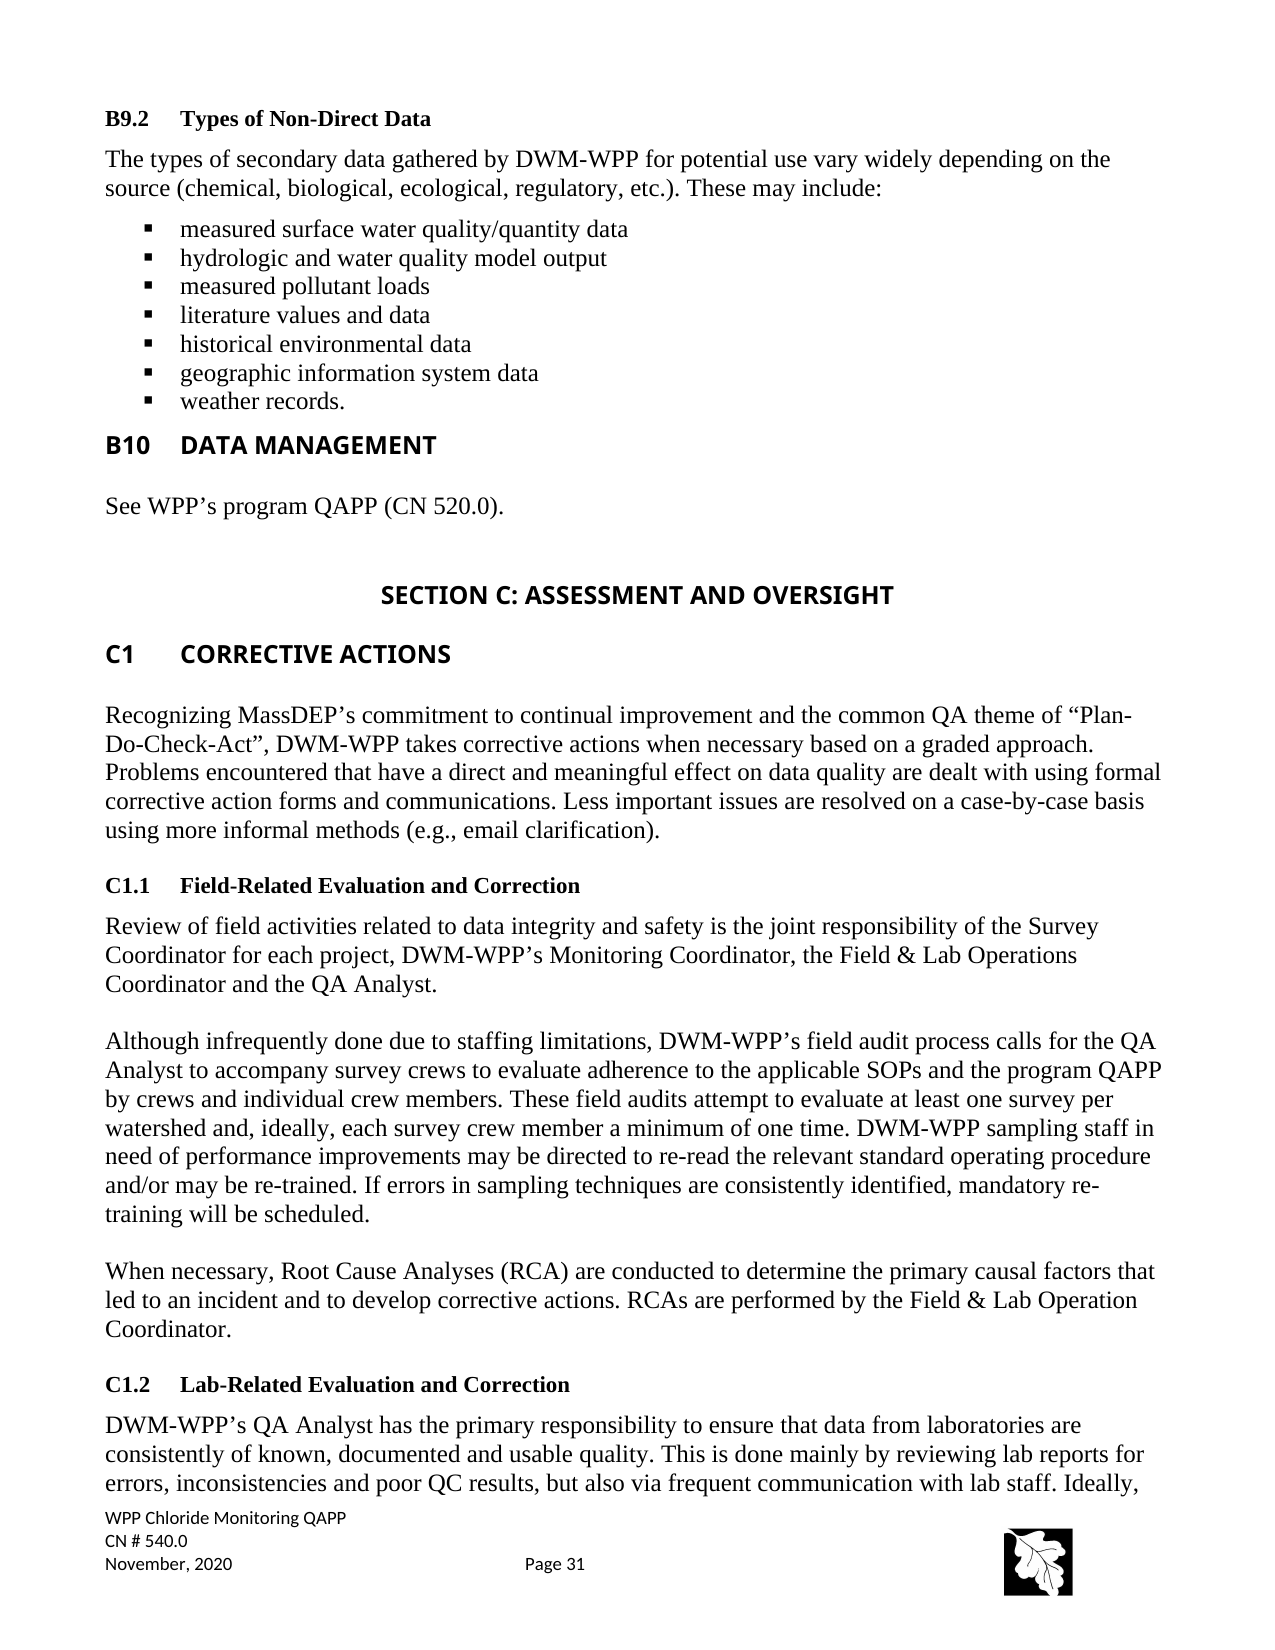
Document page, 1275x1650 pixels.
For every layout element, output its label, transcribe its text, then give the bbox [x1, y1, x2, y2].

subtitle C1 CORRECTIVE ACTIONS [105, 636, 1170, 671]
list geographic information system data [142, 358, 1170, 386]
subtitle C1.1 Field-Related Evaluation and Correction [105, 872, 1170, 899]
list hydrologic and water quality model output [142, 243, 1170, 271]
subtitle B10 DATA MANAGEMENT [105, 428, 1170, 462]
list historical environmental data [142, 329, 1170, 358]
subtitle B9.2 Types of Non-Direct Data [105, 105, 1170, 131]
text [105, 1410, 1170, 1496]
list measured pollutant loads [142, 271, 1170, 300]
list measured surface water quality/quantity data [142, 214, 1170, 243]
text The types of secondary data gathered by DWM-WPP for potential use vary widely depending on the source (chemical, biological, ecological, regulatory, etc.). These may include: [105, 144, 1170, 201]
list literature values and data [142, 300, 1170, 329]
text When necessary, Root Cause Analyses (RCA) are conducted to determine the primary causal factors that led to an incident and to develop corrective actions. RCAs are performed by the Field & Lab Operation Coordinator. [105, 1256, 1170, 1343]
text Recognizing MassDEP’s commitment to continual improvement and the common QA theme of “Plan-Do-Check-Act”, DWM-WPP takes corrective actions when necessary based on a graded approach. Problems encountered that have a direct and meaningful effect on data quality are dealt with using formal corrective action forms and communications. Less important issues are resolved on a case-by-case basis using more informal methods (e.g., email clarification). [105, 700, 1170, 844]
text Although infrequently done due to staffing limitations, DWM-WPP’s field audit process calls for the QA Analyst to accompany survey crews to evaluate adherence to the applicable SOPs and the program QAPP by crews and individual crew members. These field audits attempt to evaluate at least one survey per watershed and, ideally, each survey crew member a minimum of one time. DWM-WPP sampling staff in need of performance improvements may be directed to re-read the relevant standard operating procedure and/or may be re-trained. If errors in sampling techniques are consistently identified, mandatory re-training will be scheduled. [105, 1026, 1170, 1228]
picture [1001, 1526, 1075, 1598]
subtitle SECTION C: ASSESSMENT AND OVERSIGHT [105, 577, 1170, 611]
list weather records. [142, 386, 1170, 415]
text See WPP’s program QAPP (CN 520.0). [105, 491, 1170, 520]
subtitle C1.2 Lab-Related Evaluation and Correction [105, 1371, 1170, 1398]
text Review of field activities related to data integrity and safety is the joint responsibility of the Survey Coordinator for each project, DWM-WPP’s Monitoring Coordinator, the Field & Lab Operations Coordinator and the QA Analyst. [105, 911, 1170, 998]
